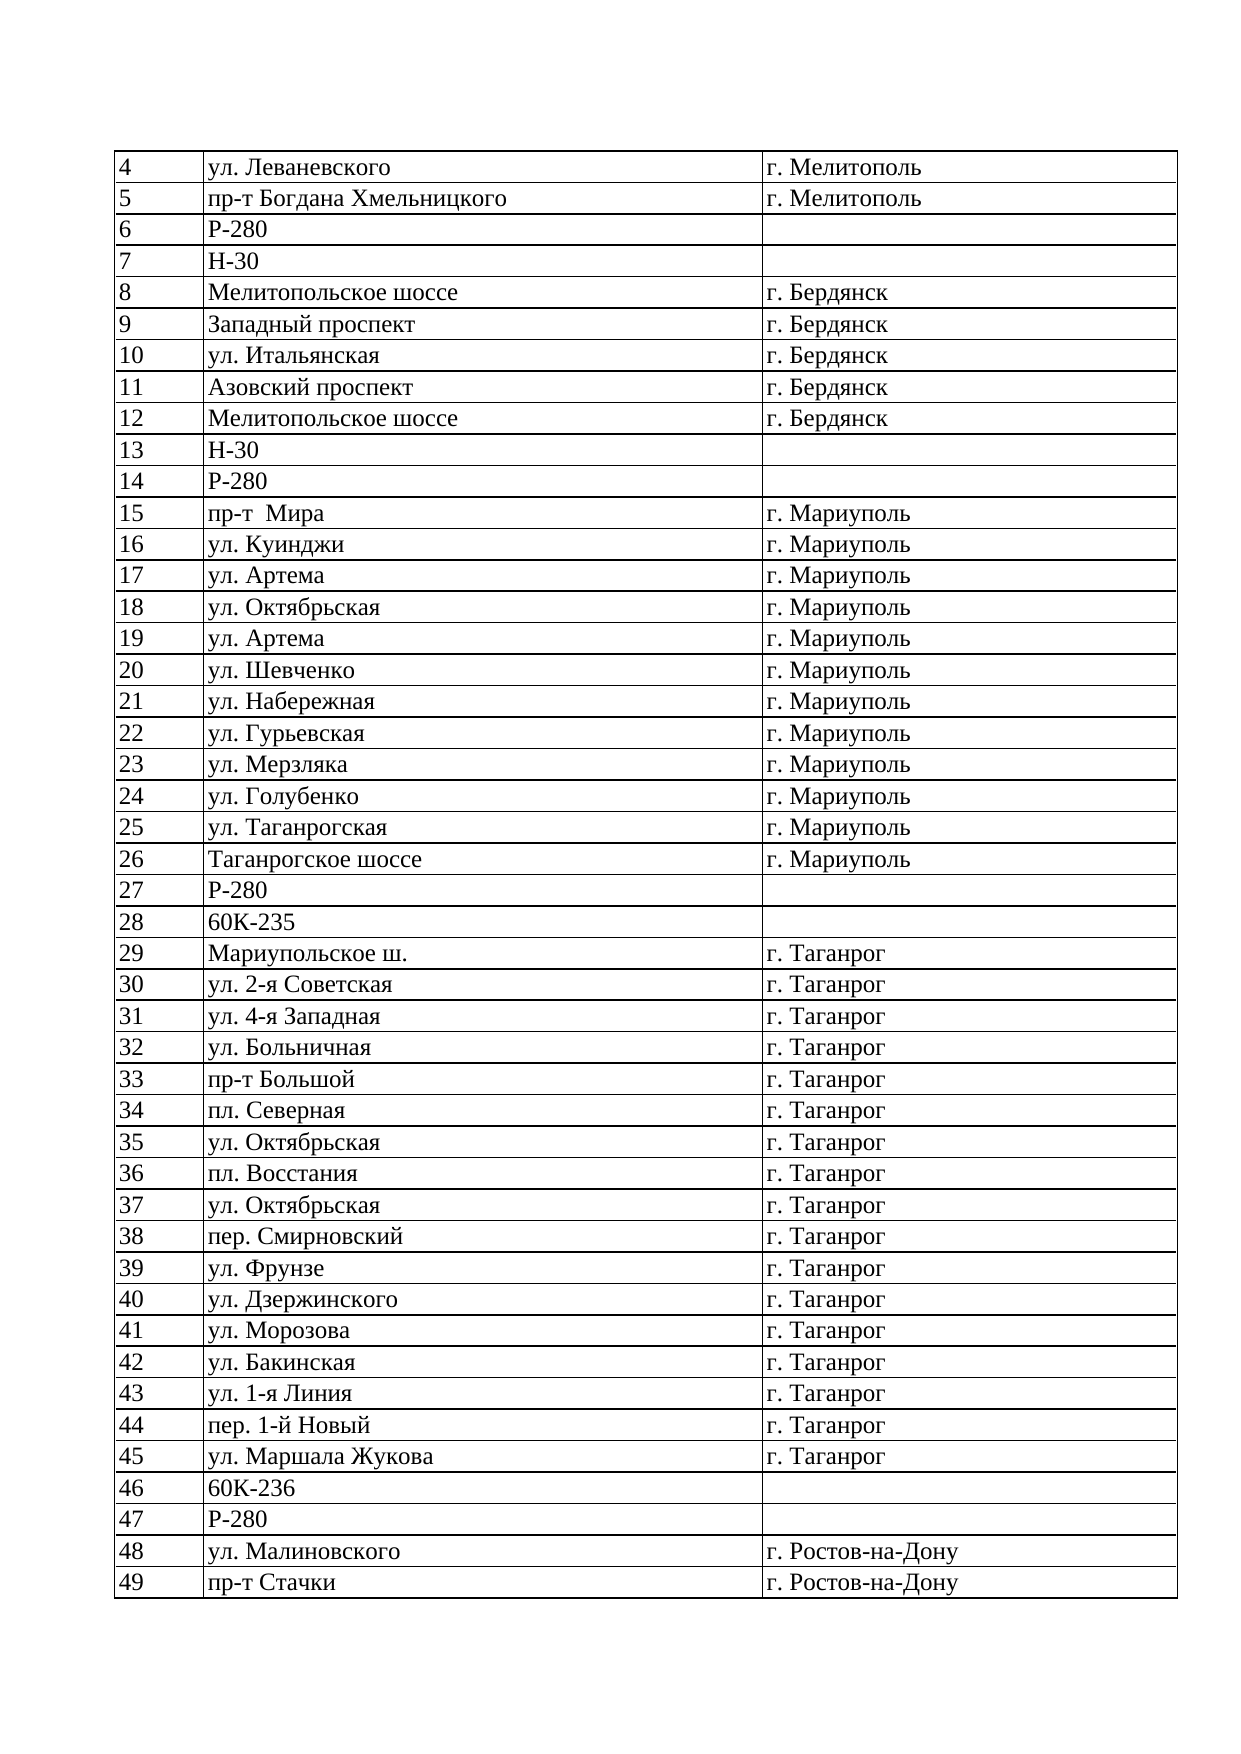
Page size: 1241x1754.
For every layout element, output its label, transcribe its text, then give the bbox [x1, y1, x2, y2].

table_cell пл. Северная [204, 1095, 762, 1125]
table_cell Азовский проспект [204, 372, 762, 402]
table_cell г. Мариуполь [763, 590, 1177, 622]
table_cell ул. 1-я Линия [204, 1378, 762, 1408]
table_cell [763, 433, 1177, 464]
table_cell 38 [115, 1221, 203, 1251]
table_cell ул. Гурьевская [204, 718, 762, 748]
table_cell 32 [115, 1032, 203, 1062]
table_cell [763, 1471, 1177, 1503]
table_cell 29 [115, 938, 203, 968]
table_cell 31 [115, 1000, 203, 1031]
table_cell ул. Мерзляка [204, 749, 762, 779]
table_cell 60К-235 [204, 907, 762, 936]
table_cell Мелитопольское шоссе [204, 403, 762, 433]
table_cell г. Мариуполь [763, 748, 1177, 779]
table_cell ул. Октябрьская [204, 1127, 762, 1157]
table_cell пр-т Большой [204, 1064, 762, 1094]
table_cell ул. Малиновского [204, 1536, 762, 1566]
table_cell ул. Набережная [204, 686, 762, 716]
table_cell г. Таганрог [763, 1283, 1177, 1314]
table_cell [763, 213, 1177, 244]
table_cell 25 [115, 812, 203, 842]
table_cell г. Бердянск [763, 370, 1177, 402]
table_cell г. Таганрог [763, 1094, 1177, 1125]
table_cell ул. Артема [204, 623, 762, 653]
table_cell ул. Таганрогская [204, 812, 762, 842]
table_cell ул. Леваневского [204, 152, 762, 181]
table_cell 20 [115, 654, 203, 685]
table_cell г. Таганрог [763, 1314, 1177, 1345]
table_cell 22 [115, 717, 203, 748]
table_cell ул. 4-я Западная [204, 1001, 762, 1031]
table_cell 40 [115, 1284, 203, 1314]
table_cell 49 [115, 1567, 203, 1597]
table_cell г. Мариуполь [763, 842, 1177, 873]
table_cell ул. Куинджи [204, 529, 762, 559]
table_cell г. Мариуполь [763, 811, 1177, 842]
table_cell 11 [115, 371, 203, 402]
table_cell ул. Голубенко [204, 781, 762, 811]
table_cell г. Ростов-на-Дону [763, 1534, 1177, 1566]
table_cell г. Мариуполь [763, 496, 1177, 527]
table_cell г. Таганрог [763, 1251, 1177, 1282]
table_cell 42 [115, 1346, 203, 1377]
table_cell 7 [115, 245, 203, 276]
table_cell 41 [115, 1315, 203, 1345]
table_cell [763, 1503, 1177, 1534]
table_cell 39 [115, 1252, 203, 1282]
table_cell [763, 905, 1177, 936]
table_cell 35 [115, 1126, 203, 1157]
table_cell 46 [115, 1472, 203, 1503]
table_cell Н-30 [204, 246, 762, 276]
table_cell 28 [115, 906, 203, 936]
table_cell Таганрогское шоссе [204, 844, 762, 873]
table_cell г. Таганрог [763, 936, 1177, 968]
table_cell 33 [115, 1063, 203, 1094]
table_cell г. Таганрог [763, 1062, 1177, 1094]
table_cell 48 [115, 1535, 203, 1566]
table_cell 10 [115, 340, 203, 370]
table_cell Р-280 [204, 1504, 762, 1534]
table_cell 45 [115, 1441, 203, 1471]
table_cell 36 [115, 1158, 203, 1188]
table_cell 5 [115, 183, 203, 213]
table_cell 60К-236 [204, 1473, 762, 1503]
table_cell 23 [115, 749, 203, 779]
table_cell 34 [115, 1095, 203, 1125]
table_cell Мелитопольское шоссе [204, 277, 762, 307]
table_cell ул. 2-я Советская [204, 970, 762, 999]
table_cell г. Таганрог [763, 1157, 1177, 1188]
table_cell Р-280 [204, 466, 762, 496]
table_cell г. Таганрог [763, 999, 1177, 1031]
table_cell 15 [115, 497, 203, 527]
table_cell 24 [115, 780, 203, 811]
table_cell Западный проспект [204, 309, 762, 339]
table_cell г. Мелитополь [763, 152, 1177, 181]
table_cell г. Таганрог [763, 1125, 1177, 1157]
table_cell [763, 874, 1177, 905]
table_cell г. Мариуполь [763, 559, 1177, 590]
table_cell г. Мариуполь [763, 779, 1177, 811]
table_cell г. Таганрог [763, 1440, 1177, 1471]
table_cell Р-280 [204, 215, 762, 244]
table_cell ул. Итальянская [204, 340, 762, 370]
table_cell [763, 465, 1177, 496]
table_cell ул. Больничная [204, 1032, 762, 1062]
table_cell Мариупольское ш. [204, 938, 762, 968]
table_cell г. Таганрог [763, 1220, 1177, 1251]
table_cell г. Ростов-на-Дону [763, 1566, 1177, 1597]
table_cell 27 [115, 875, 203, 905]
table_cell ул. Бакинская [204, 1347, 762, 1377]
table_cell г. Таганрог [763, 968, 1177, 999]
table_cell пер. Смирновский [204, 1221, 762, 1251]
table_cell ул. Октябрьская [204, 1190, 762, 1219]
table_cell [763, 244, 1177, 276]
table_cell 6 [115, 214, 203, 244]
table_cell ул. Фрунзе [204, 1253, 762, 1282]
table_cell 4 [115, 152, 203, 181]
table_cell 14 [115, 466, 203, 496]
table_cell г. Мариуполь [763, 716, 1177, 748]
table_cell г. Мелитополь [763, 181, 1177, 213]
table_cell г. Бердянск [763, 402, 1177, 433]
table_cell г. Таганрог [763, 1408, 1177, 1440]
table_cell пл. Восстания [204, 1158, 762, 1188]
table_cell г. Мариуполь [763, 528, 1177, 559]
table_cell 30 [115, 969, 203, 999]
table_cell пер. 1-й Новый [204, 1410, 762, 1440]
table_cell г. Таганрог [763, 1345, 1177, 1377]
table_cell Р-280 [204, 875, 762, 905]
table_cell 47 [115, 1504, 203, 1534]
table_cell 8 [115, 277, 203, 307]
table_cell 37 [115, 1189, 203, 1219]
table_cell ул. Шевченко [204, 655, 762, 685]
table_cell г. Бердянск [763, 307, 1177, 339]
table_cell 13 [115, 434, 203, 464]
table_cell г. Мариуполь [763, 685, 1177, 716]
table_cell г. Таганрог [763, 1188, 1177, 1219]
table_cell г. Таганрог [763, 1031, 1177, 1062]
table_cell г. Бердянск [763, 339, 1177, 370]
table_cell ул. Октябрьская [204, 592, 762, 622]
table_cell пр-т Стачки [204, 1567, 762, 1597]
table_cell ул. Артема [204, 561, 762, 590]
table_cell г. Мариуполь [763, 653, 1177, 685]
table_cell 19 [115, 623, 203, 653]
table_cell г. Мариуполь [763, 622, 1177, 653]
table_cell 18 [115, 591, 203, 622]
table_cell ул. Маршала Жукова [204, 1441, 762, 1471]
table_cell г. Бердянск [763, 276, 1177, 307]
table_cell пр-т Богдана Хмельницкого [204, 183, 762, 213]
table_cell г. Таганрог [763, 1377, 1177, 1408]
table_cell 9 [115, 308, 203, 339]
table_cell ул. Дзержинского [204, 1284, 762, 1314]
table_cell 43 [115, 1378, 203, 1408]
table_cell 21 [115, 686, 203, 716]
table_cell ул. Морозова [204, 1316, 762, 1345]
table_cell 17 [115, 560, 203, 590]
table_cell Н-30 [204, 435, 762, 464]
table_cell 12 [115, 403, 203, 433]
table_cell 16 [115, 529, 203, 559]
table_cell пр-т Мира [204, 498, 762, 527]
table_cell 44 [115, 1409, 203, 1440]
table_cell 26 [115, 843, 203, 873]
